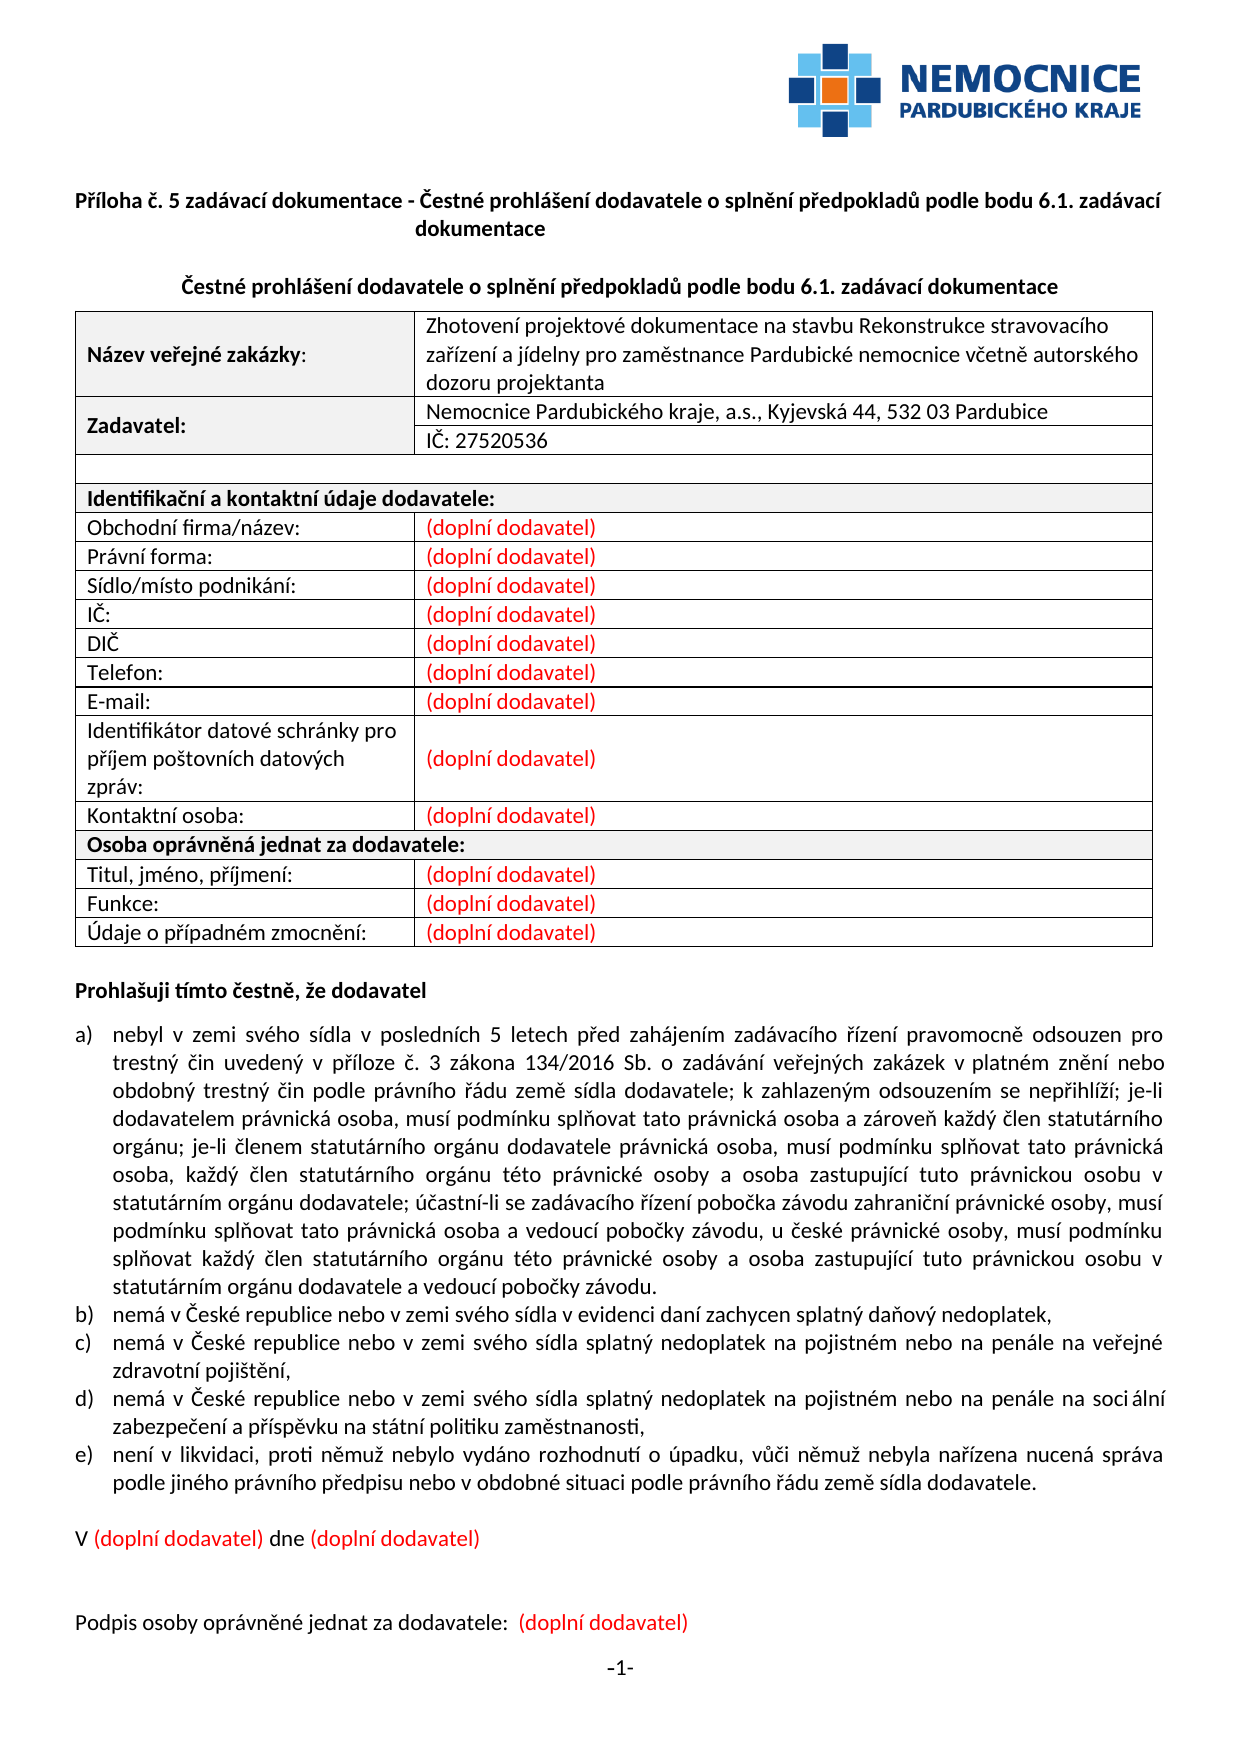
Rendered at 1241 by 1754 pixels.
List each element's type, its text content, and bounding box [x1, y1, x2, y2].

text Podpis osoby oprávněné jednat za dodavatele: (doplní dodavatel) [75, 1608, 1165, 1636]
list nebyl v zemi svého sídla v posledních 5 letech před zahájením zadávacího řízení pravomocně odsouzen pro trestný čin uvedený v příloze č. 3 zákona 134/2016 Sb. o zadávání veřejných zakázek v platném znění nebo obdobný trestný čin podle právního řádu země sídla dodavatele; k zahlazeným odsouzením se nepřihlíží; je-li dodavatelem právnická osoba, musí podmínku splňovat tato právnická osoba a zároveň každý člen statutárního orgánu; je-li členem statutárního orgánu dodavatele právnická osoba, musí podmínku splňovat tato právnická osoba, každý člen statutárního orgánu této právnické osoby a osoba zastupující tuto právnickou osobu v statutárním orgánu dodavatele; účastní-li se zadávacího řízení pobočka závodu zahraniční právnické osoby, musí podmínku splňovat tato právnická osoba a vedoucí pobočky závodu, u české právnické osoby, musí podmínku splňovat každý člen statutárního orgánu této právnické osoby a osoba zastupující tuto právnickou osobu v statutárním orgánu dodavatele a vedoucí pobočky závodu. [75, 1020, 1165, 1300]
table_cell Sídlo/místo podnikání: [76, 571, 414, 599]
table_cell (doplní dodavatel) [415, 600, 1152, 628]
table_cell (doplní dodavatel) [415, 802, 1152, 829]
table_cell (doplní dodavatel) [415, 629, 1152, 657]
table_cell (doplní dodavatel) [415, 658, 1152, 686]
table_cell (doplní dodavatel) [415, 513, 1152, 541]
table_header Zhotovení projektové dokumentace na stavbu Rekonstrukce stravovacího zařízení a jídelny pro zaměstnance Pardubické nemocnice včetně autorského dozoru projektanta [415, 312, 1152, 396]
table_cell Zadavatel: [76, 397, 414, 454]
table_cell (doplní dodavatel) [415, 716, 1152, 801]
table_cell Právní forma: [76, 542, 414, 570]
table_cell (doplní dodavatel) [415, 860, 1152, 888]
text Prohlašuji tímto čestně, že dodavatel [75, 977, 1165, 1004]
table_cell Telefon: [76, 658, 414, 686]
table_cell E-mail: [76, 688, 414, 715]
table_cell [76, 455, 1152, 483]
table_header Název veřejné zakázky: [76, 312, 414, 396]
table_cell Kontaktní osoba: [76, 802, 414, 829]
table_cell (doplní dodavatel) [415, 889, 1152, 917]
picture [787, 42, 1141, 138]
table_cell IČ: 27520536 [415, 426, 1152, 454]
table_cell (doplní dodavatel) [415, 688, 1152, 715]
list nemá v České republice nebo v zemi svého sídla v evidenci daní zachycen splatný daňový nedoplatek, [75, 1300, 1165, 1328]
table_cell (doplní dodavatel) [415, 542, 1152, 570]
list nemá v České republice nebo v zemi svého sídla splatný nedoplatek na pojistném nebo na penále na sociální zabezpečení a příspěvku na státní politiku zaměstnanosti, [75, 1384, 1165, 1440]
table_cell IČ: [76, 600, 414, 628]
table_cell Titul, jméno, příjmení: [76, 860, 414, 888]
table_cell Nemocnice Pardubického kraje, a.s., Kyjevská 44, 532 03 Pardubice [415, 397, 1152, 425]
text Příloha č. 5 zadávací dokumentace - Čestné prohlášení dodavatele o splnění předpokladů podle bodu 6.1. zadávací dokumentace [75, 186, 1165, 242]
table_cell Funkce: [76, 889, 414, 917]
table_cell (doplní dodavatel) [415, 571, 1152, 599]
list není v likvidaci, proti němuž nebylo vydáno rozhodnutí o úpadku, vůči němuž nebyla nařízena nucená správa podle jiného právního předpisu nebo v obdobné situaci podle právního řádu země sídla dodavatele. [75, 1440, 1165, 1496]
table_cell (doplní dodavatel) [415, 918, 1152, 946]
table_cell Údaje o případném zmocnění: [76, 918, 414, 946]
text V (doplní dodavatel) dne (doplní dodavatel) [75, 1524, 1165, 1552]
text Čestné prohlášení dodavatele o splnění předpokladů podle bodu 6.1. zadávací dokumentace [75, 272, 1165, 300]
table_cell DIČ [76, 629, 414, 657]
table_cell Identifikační a kontaktní údaje dodavatele: [76, 484, 1152, 512]
table_cell Identifikátor datové schránky pro příjem poštovních datových zpráv: [76, 716, 414, 801]
table_cell Obchodní firma/název: [76, 513, 414, 541]
list nemá v České republice nebo v zemi svého sídla splatný nedoplatek na pojistném nebo na penále na veřejné zdravotní pojištění, [75, 1328, 1165, 1384]
table_cell Osoba oprávněná jednat za dodavatele: [76, 831, 1152, 859]
